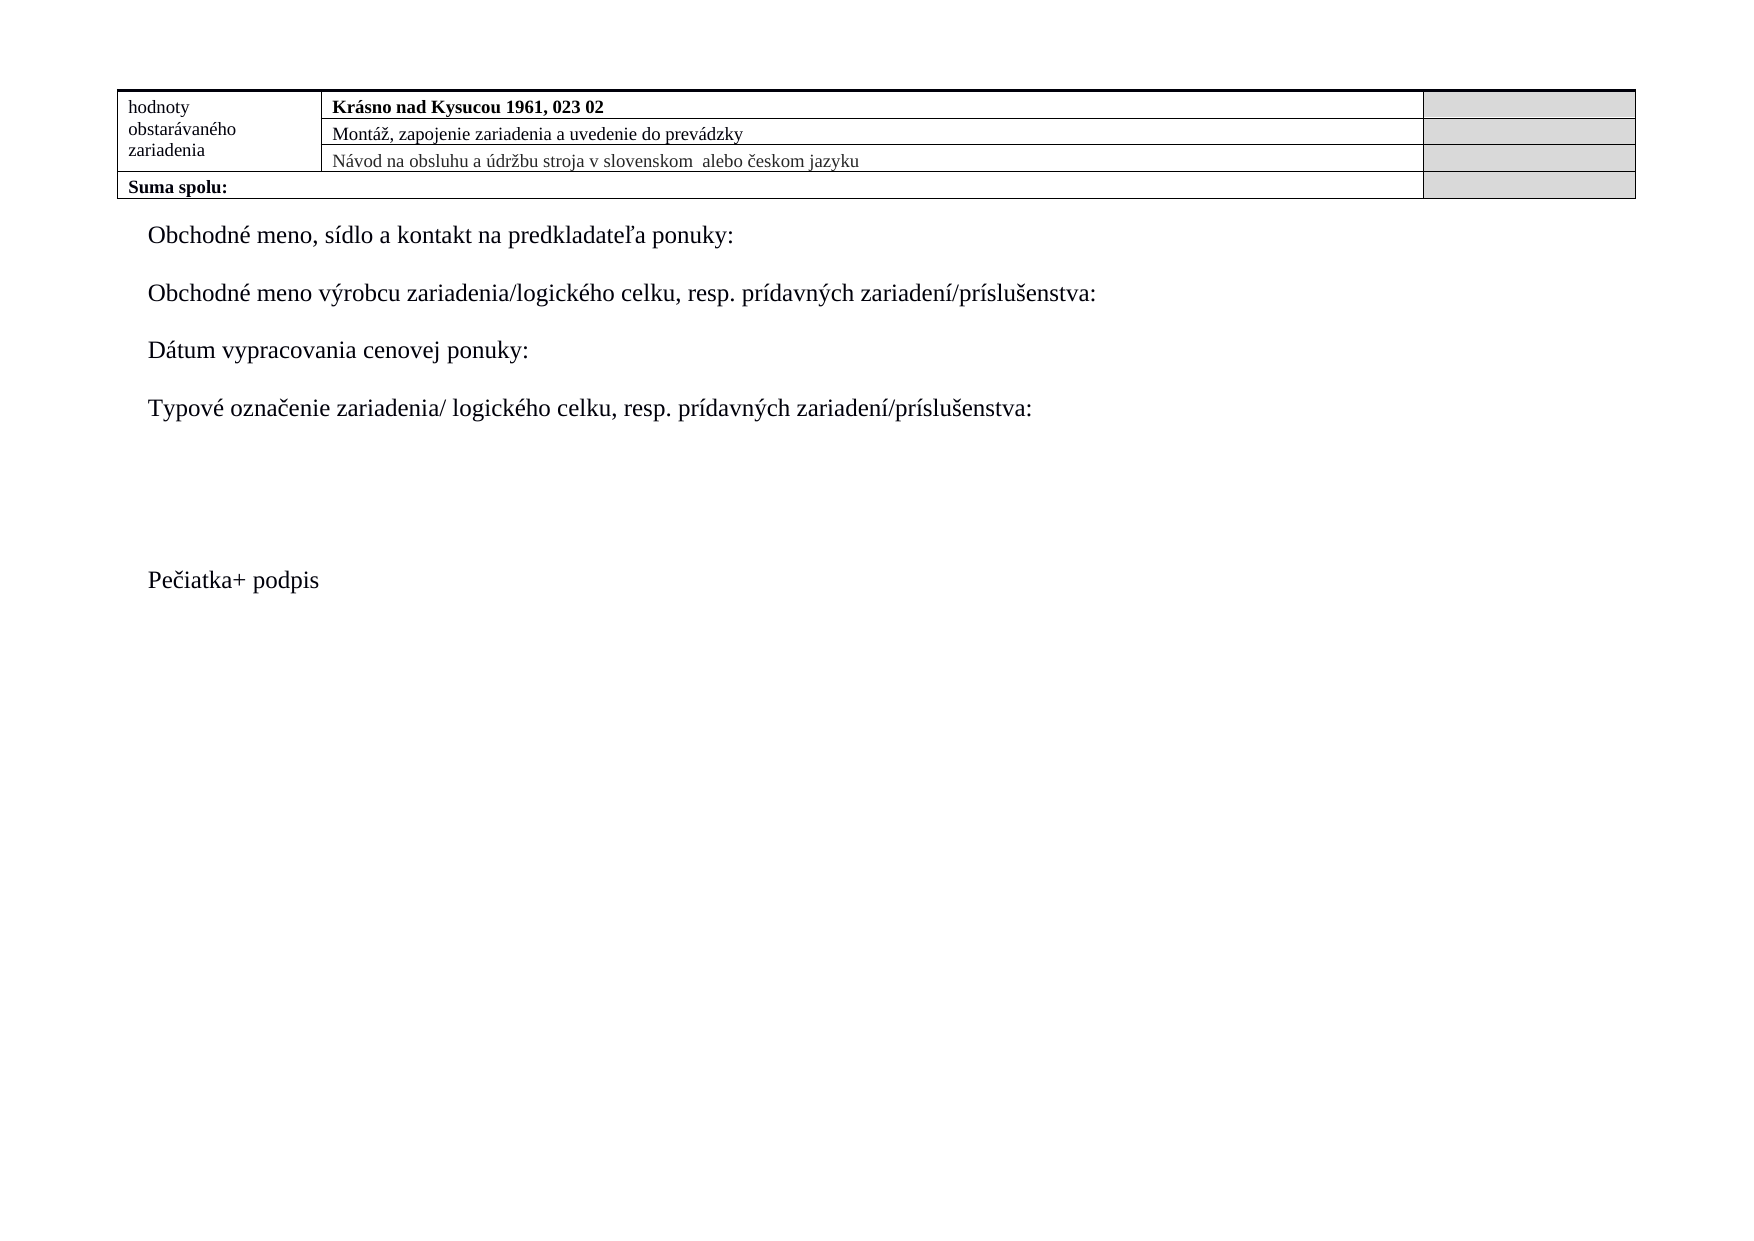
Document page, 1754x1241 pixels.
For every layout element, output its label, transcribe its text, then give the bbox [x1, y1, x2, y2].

text Obchodné meno výrobcu zariadenia/logického celku, resp. prídavných zariadení/príslušenstva: [148, 278, 1606, 307]
table_cell Montáž, zapojenie zariadenia a uvedenie do prevádzky [322, 119, 1423, 144]
text Pečiatka+ podpis [148, 565, 1606, 594]
table_cell Návod na obsluhu a údržbu stroja v slovenskom alebo českom jazyku [322, 145, 1423, 171]
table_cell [118, 92, 321, 171]
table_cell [322, 92, 1423, 117]
text Dátum vypracovania cenovej ponuky: [148, 335, 1606, 364]
table_cell [1424, 145, 1635, 171]
text Obchodné meno, sídlo a kontakt na predkladateľa ponuky: [148, 220, 1606, 249]
table_cell [1424, 119, 1635, 144]
table_cell Suma spolu: [118, 172, 1423, 198]
table_cell [1424, 172, 1635, 198]
table_cell [1424, 92, 1635, 117]
text Typové označenie zariadenia/ logického celku, resp. prídavných zariadení/príslušenstva: [148, 393, 1606, 422]
